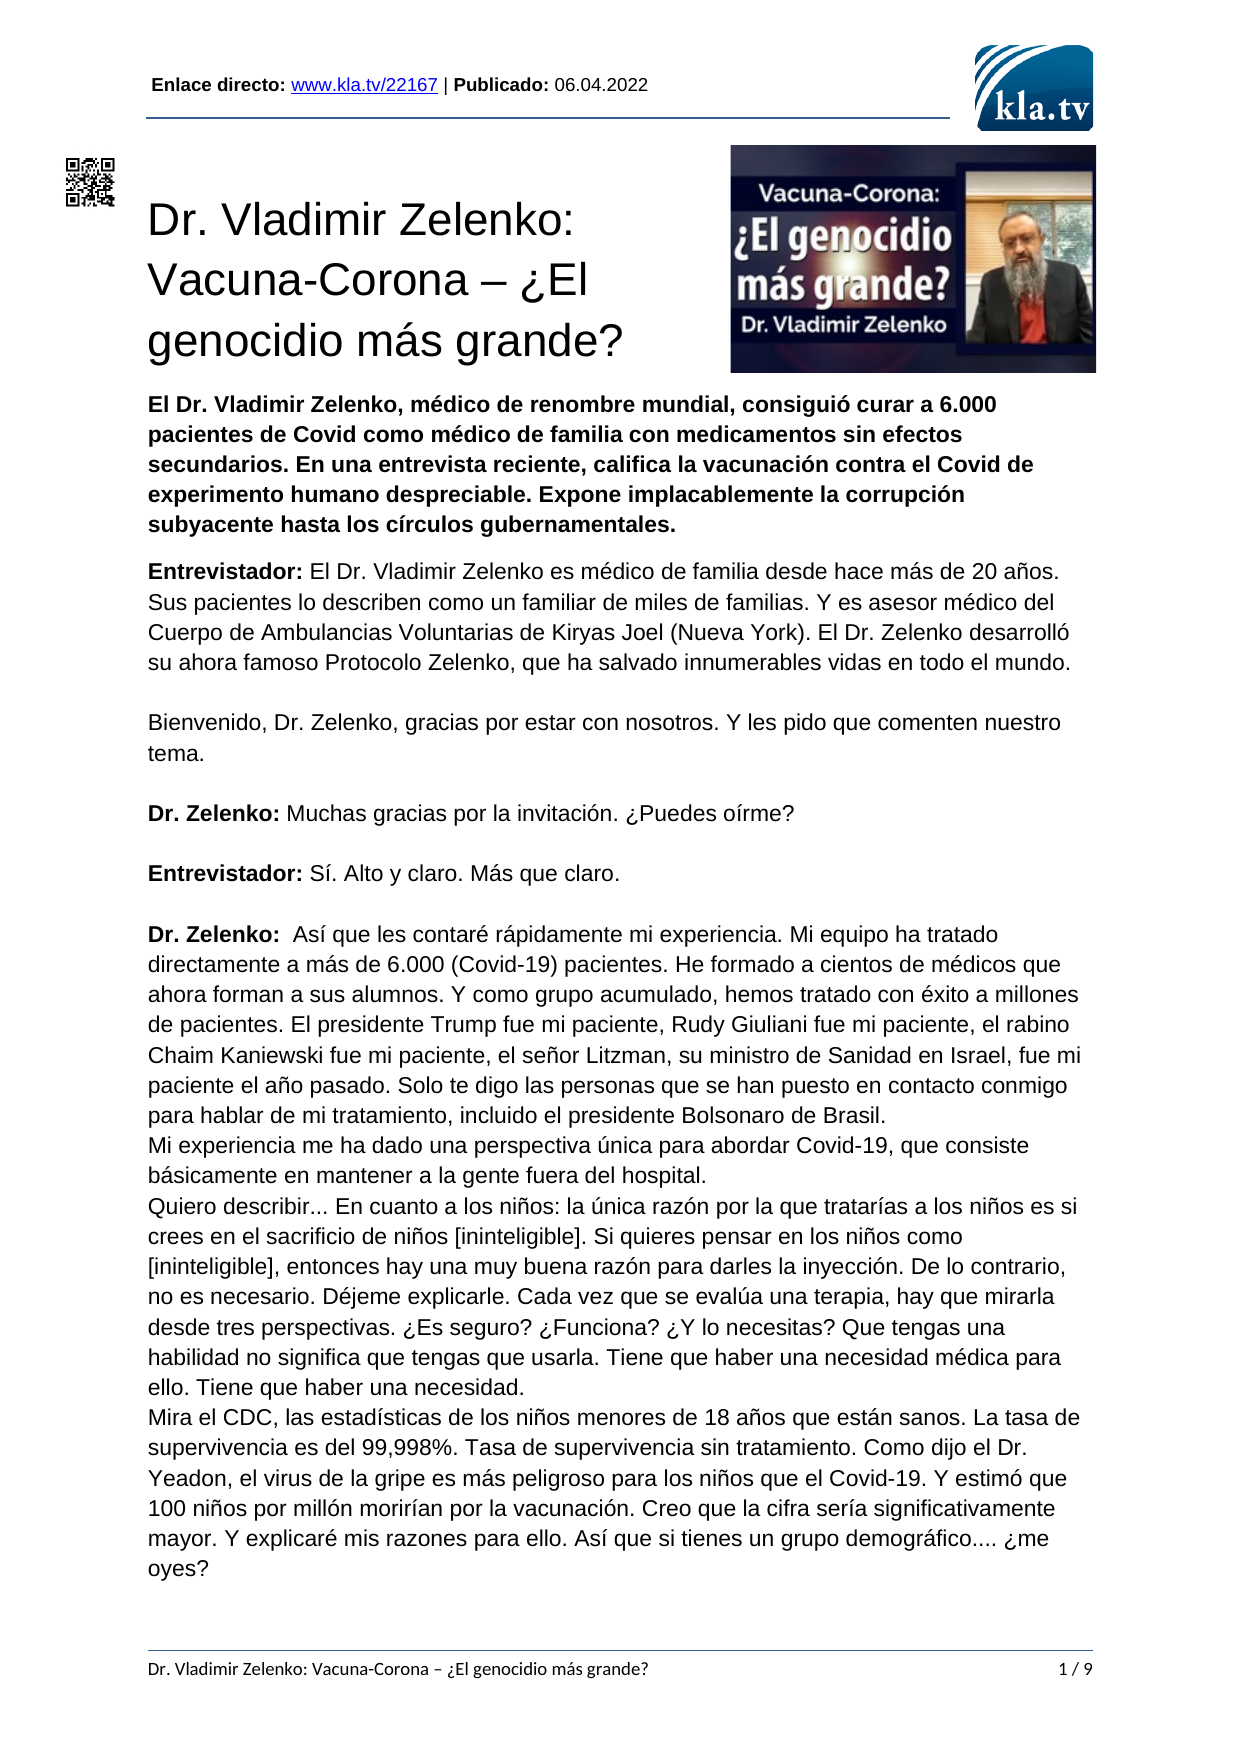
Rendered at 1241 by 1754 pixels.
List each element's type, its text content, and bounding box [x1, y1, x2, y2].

picture [58, 150, 118, 210]
picture [730, 145, 1097, 373]
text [148, 558, 1093, 1612]
picture [974, 45, 1093, 129]
picture [1084, 45, 1093, 51]
text Dr. Vladimir Zelenko: Vacuna-Corona – ¿El genocidio más grande? [148, 192, 1093, 366]
text El Dr. Vladimir Zelenko, médico de renombre mundial, consiguió curar a 6.000 pacientes de Covid como médico de familia con medicamentos sin efectos secundarios. En una entrevista reciente, califica la vacunación contra el Covid de experimento humano despreciable. Expone implacablemente la corrupción subyacente hasta los círculos gubernamentales. [148, 391, 1093, 538]
